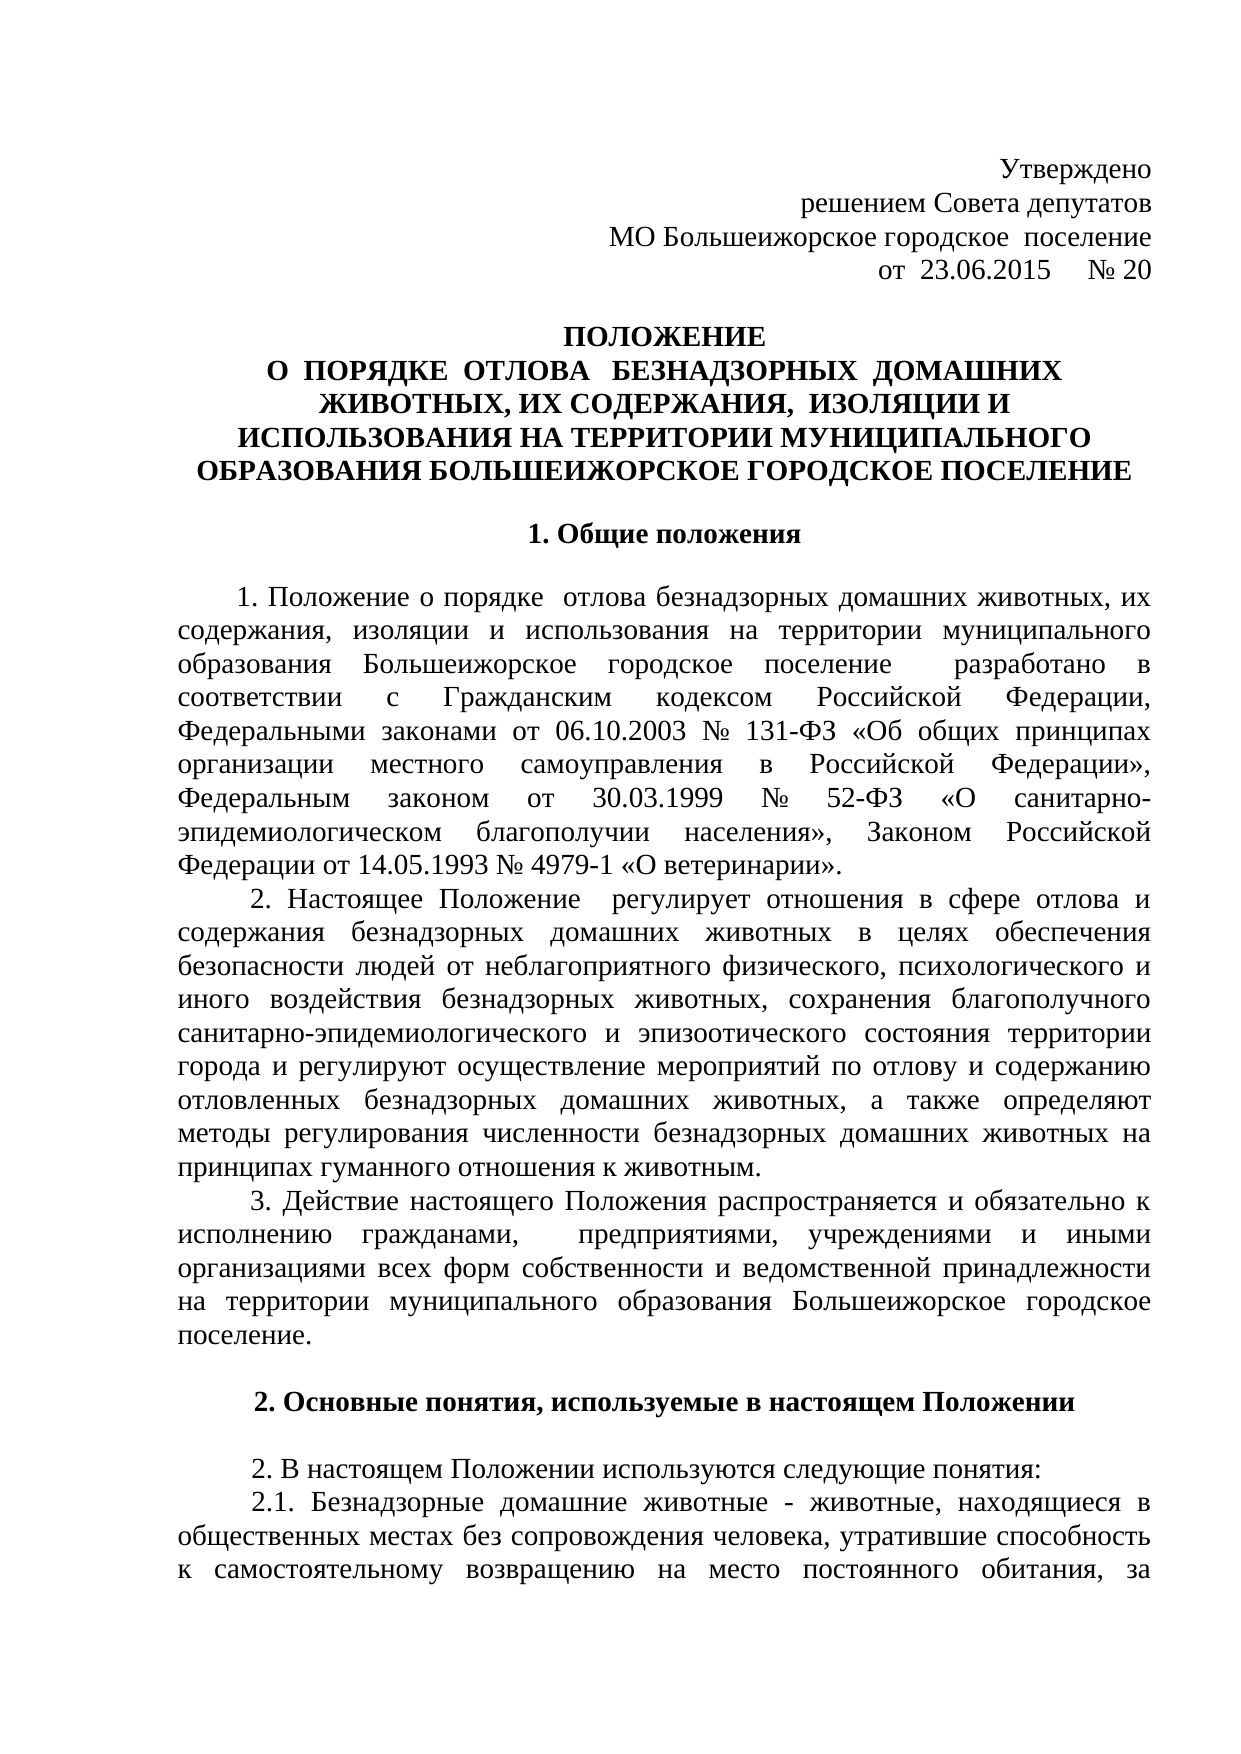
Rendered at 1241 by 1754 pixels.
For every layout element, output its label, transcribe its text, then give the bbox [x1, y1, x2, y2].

text Утверждено решением Совета депутатов [177, 152, 1152, 219]
text 2. В настоящем Положении используются следующие понятия: [177, 1451, 1152, 1484]
text от 23.06.2015 № 20 [290, 252, 1152, 286]
text ПОЛОЖЕНИЕ [177, 319, 1152, 353]
text 1. Положение о порядке отлова безнадзорных домашних животных, их содержания, изоляции и использования на территории муниципального образования Большеижорское городское поселение разработано в соответствии с Гражданским кодексом Российской Федерации, Федеральными законами от 06.10.2003 № 131-ФЗ «Об общих принципах организации местного самоуправления в Российской Федерации», Федеральным законом от 30.03.1999 № 52-ФЗ «О санитарно-эпидемиологическом благополучии населения», Законом Российской Федерации от 14.05.1993 № 4979-1 «О ветеринарии». [177, 579, 1152, 881]
text О ПОРЯДКЕ ОТЛОВА БЕЗНАДЗОРНЫХ ДОМАШНИХ ЖИВОТНЫХ, ИХ СОДЕРЖАНИЯ, ИЗОЛЯЦИИ И ИСПОЛЬЗОВАНИЯ НА ТЕРРИТОРИИ МУНИЦИПАЛЬНОГО ОБРАЗОВАНИЯ БОЛЬШЕИЖОРСКОЕ ГОРОДСКОЕ ПОСЕЛЕНИЕ [177, 353, 1152, 487]
text 3. Действие настоящего Положения распространяется и обязательно к исполнению гражданами, предприятиями, учреждениями и иными организациями всех форм собственности и ведомственной принадлежности на территории муниципального образования Большеижорское городское поселение. [177, 1183, 1152, 1350]
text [177, 1484, 1152, 1585]
text 2. Основные понятия, используемые в настоящем Положении [177, 1384, 1152, 1417]
text 1. Общие положения [177, 516, 1152, 550]
text 2. Настоящее Положение регулирует отношения в сфере отлова и содержания безнадзорных домашних животных в целях обеспечения безопасности людей от неблагоприятного физического, психологического и иного воздействия безнадзорных животных, сохранения благополучного санитарно-эпидемиологического и эпизоотического состояния территории города и регулируют осуществление мероприятий по отлову и содержанию отловленных безнадзорных домашних животных, а также определяют методы регулирования численности безнадзорных домашних животных на принципах гуманного отношения к животным. [177, 881, 1152, 1183]
text МО Большеижорское городское поселение [290, 219, 1152, 252]
